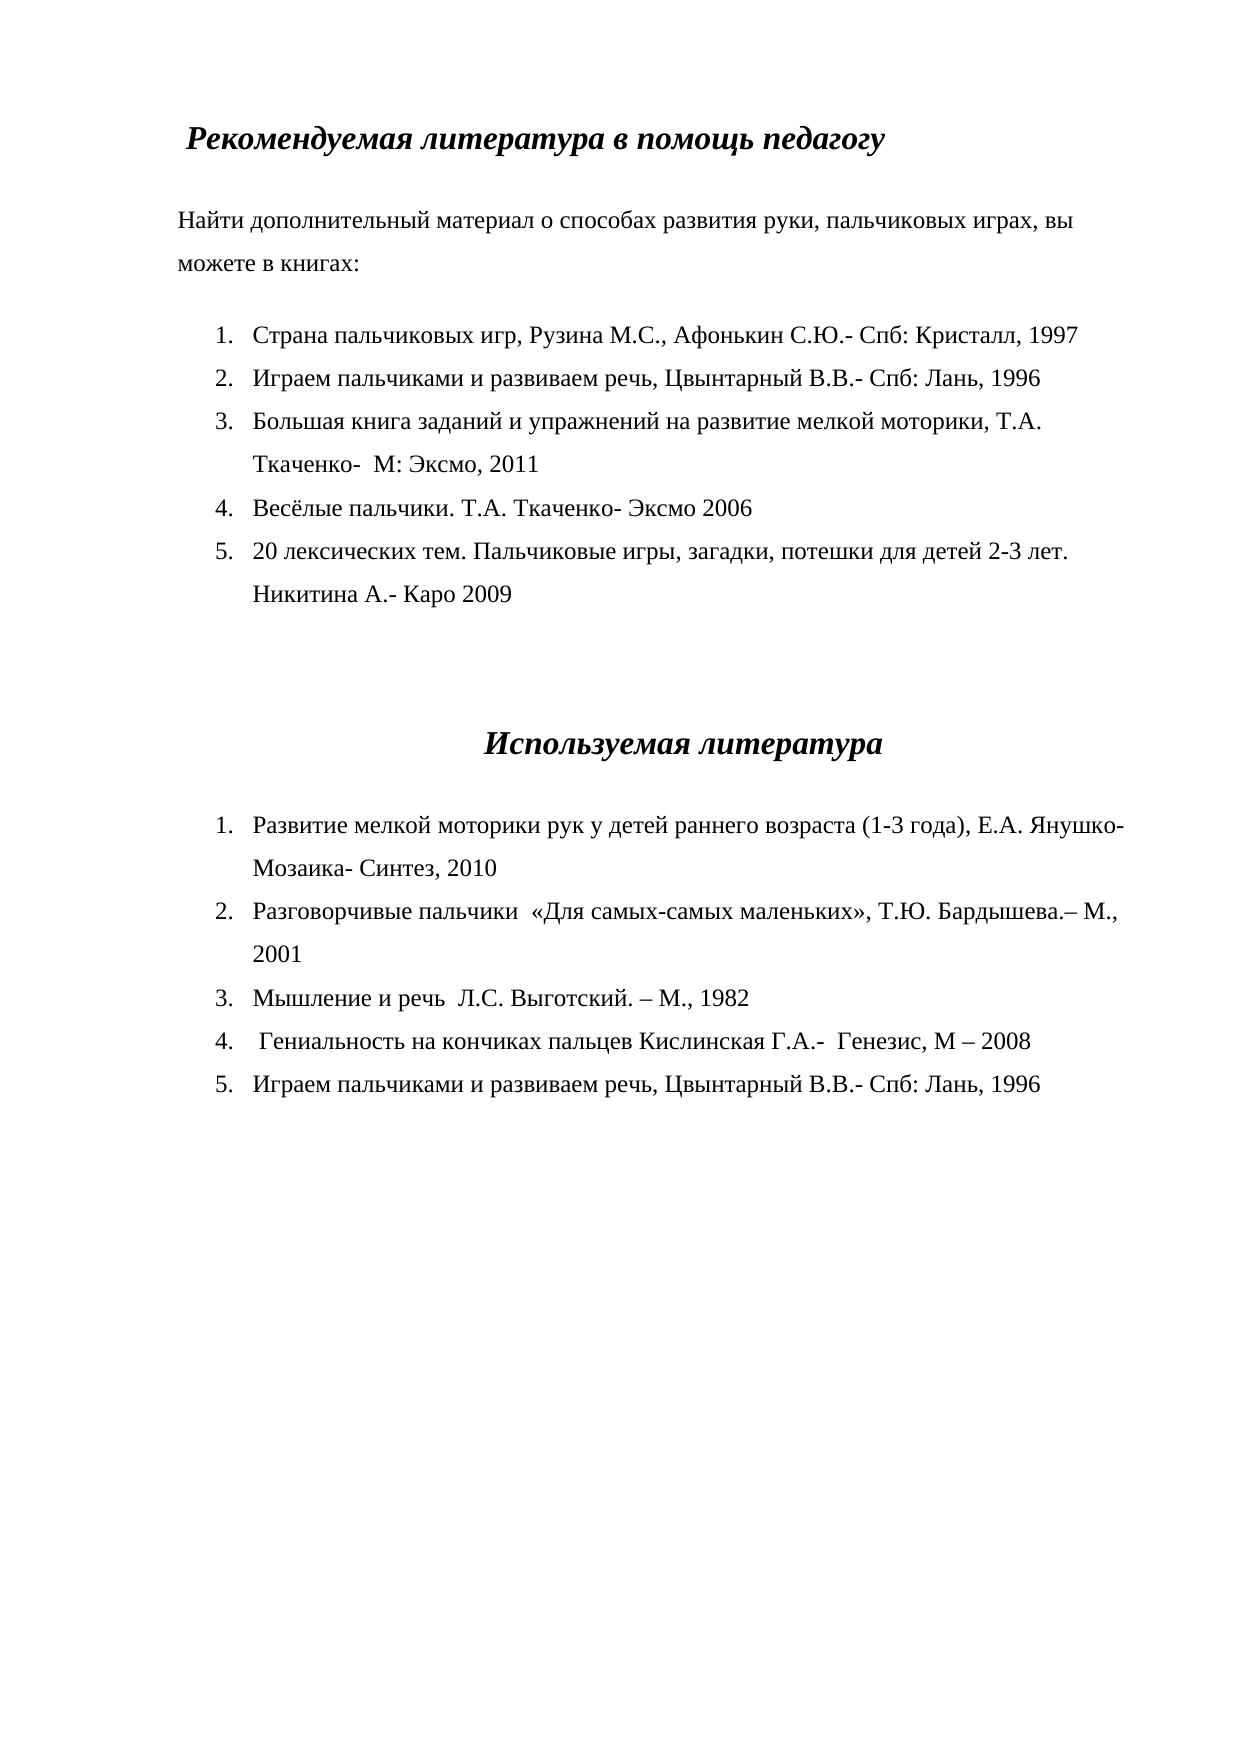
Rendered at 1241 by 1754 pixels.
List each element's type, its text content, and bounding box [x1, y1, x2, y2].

list Гениальность на кончиках пальцев Кислинская Г.А.- Генезис, М – 2008 [215, 1026, 1152, 1054]
text Найти дополнительный материал о способах развития руки, пальчиковых играх, вы можете в книгах: [177, 205, 1152, 277]
list Развитие мелкой моторики рук у детей раннего возраста (1-3 года), Е.А. Янушко- Мозаика- Синтез, 2010 [215, 810, 1152, 882]
list Играем пальчиками и развиваем речь, Цвынтарный В.В.- Спб: Лань, 1996 [215, 363, 1152, 392]
list 20 лексических тем. Пальчиковые игры, загадки, потешки для детей 2-3 лет. Никитина А.- Каро 2009 [215, 536, 1152, 608]
list Весёлые пальчики. Т.А. Ткаченко- Эксмо 2006 [215, 493, 1152, 521]
list Большая книга заданий и упражнений на развитие мелкой моторики, Т.А. Ткаченко- М: Эксмо, 2011 [215, 406, 1152, 478]
list Мышление и речь Л.С. Выготский. – М., 1982 [215, 983, 1152, 1011]
text Рекомендуемая литература в помощь педагогу [177, 118, 1152, 156]
list Играем пальчиками и развиваем речь, Цвынтарный В.В.- Спб: Лань, 1996 [215, 1069, 1152, 1098]
list Разговорчивые пальчики «Для самых-самых маленьких», Т.Ю. Бардышева.– М., 2001 [215, 896, 1152, 968]
text Используемая литература [215, 723, 1152, 762]
list Страна пальчиковых игр, Рузина М.С., Афонькин С.Ю.- Спб: Кристалл, 1997 [215, 320, 1152, 349]
